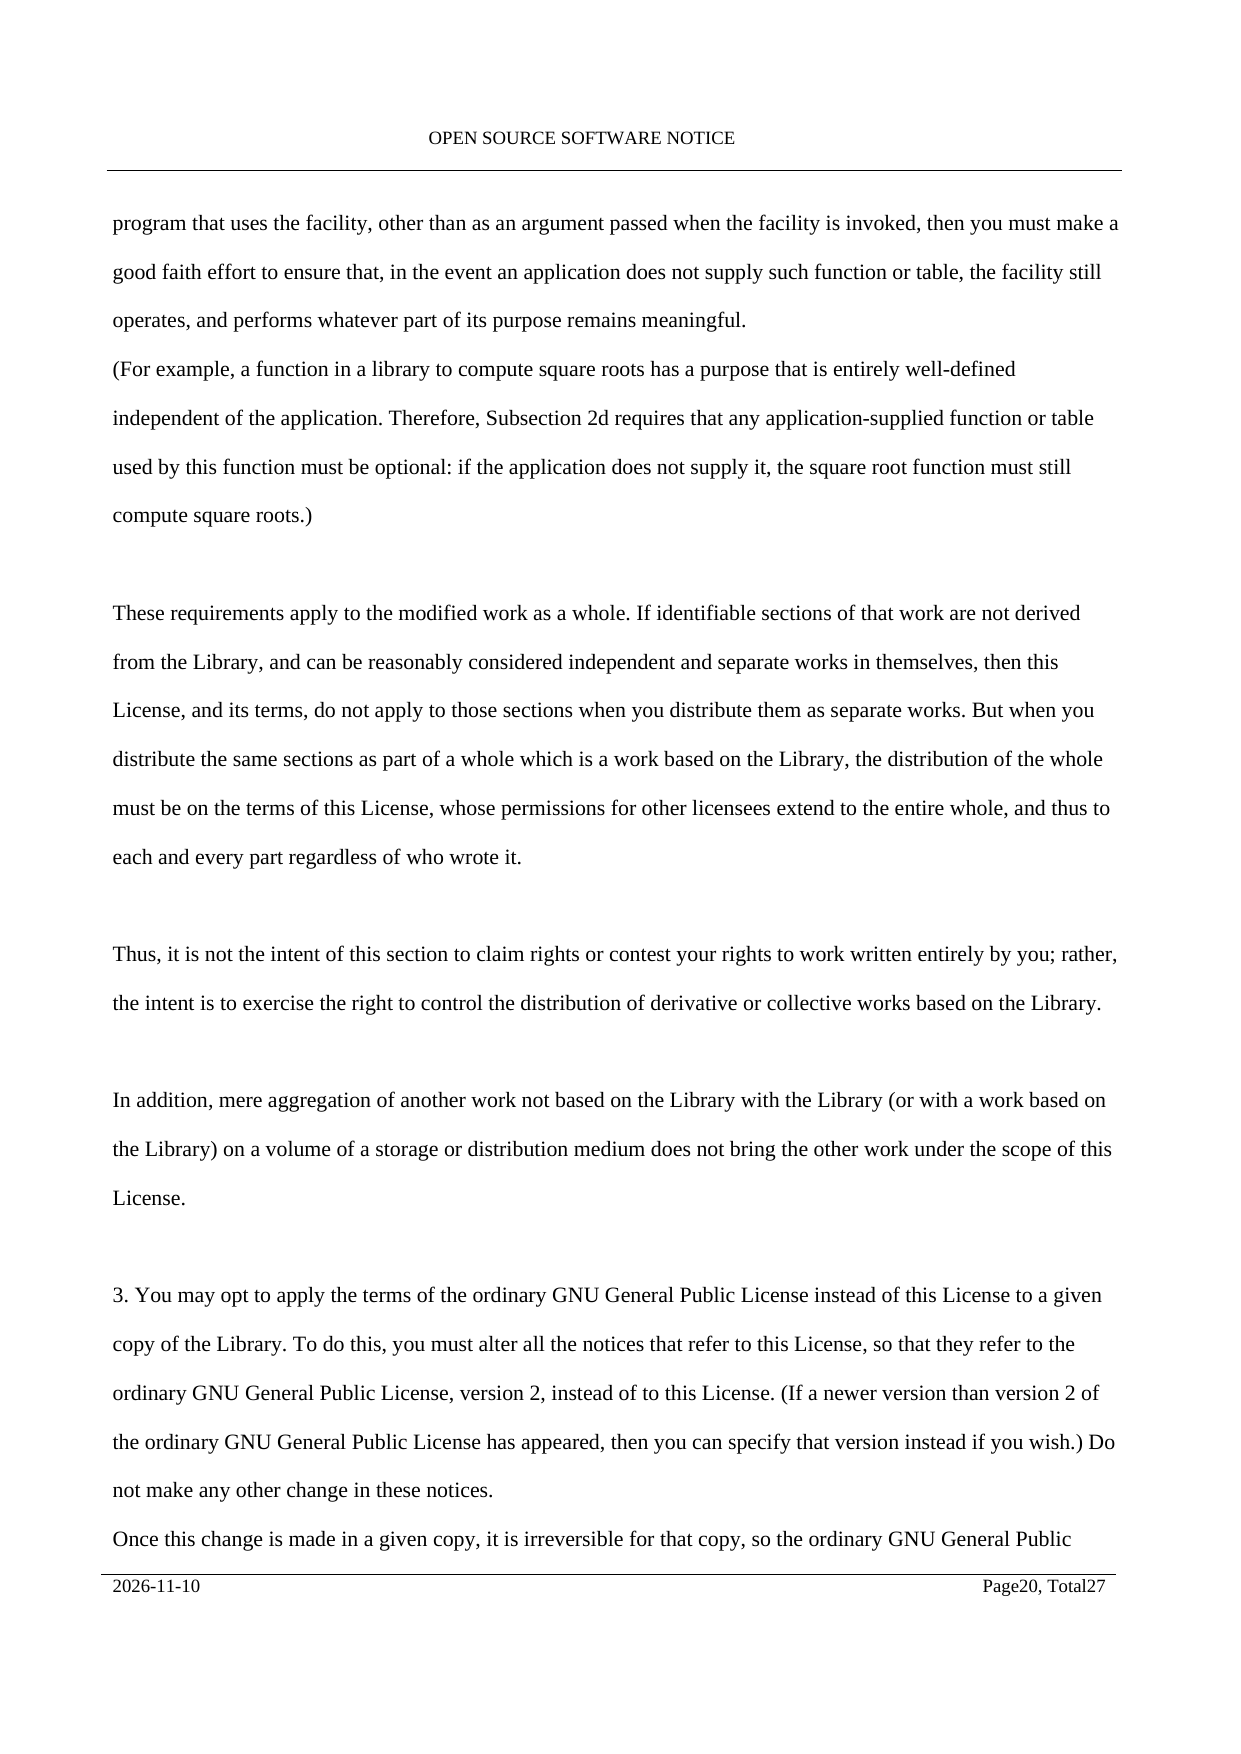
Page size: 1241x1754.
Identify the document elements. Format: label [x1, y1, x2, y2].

text [112, 206, 1128, 1555]
